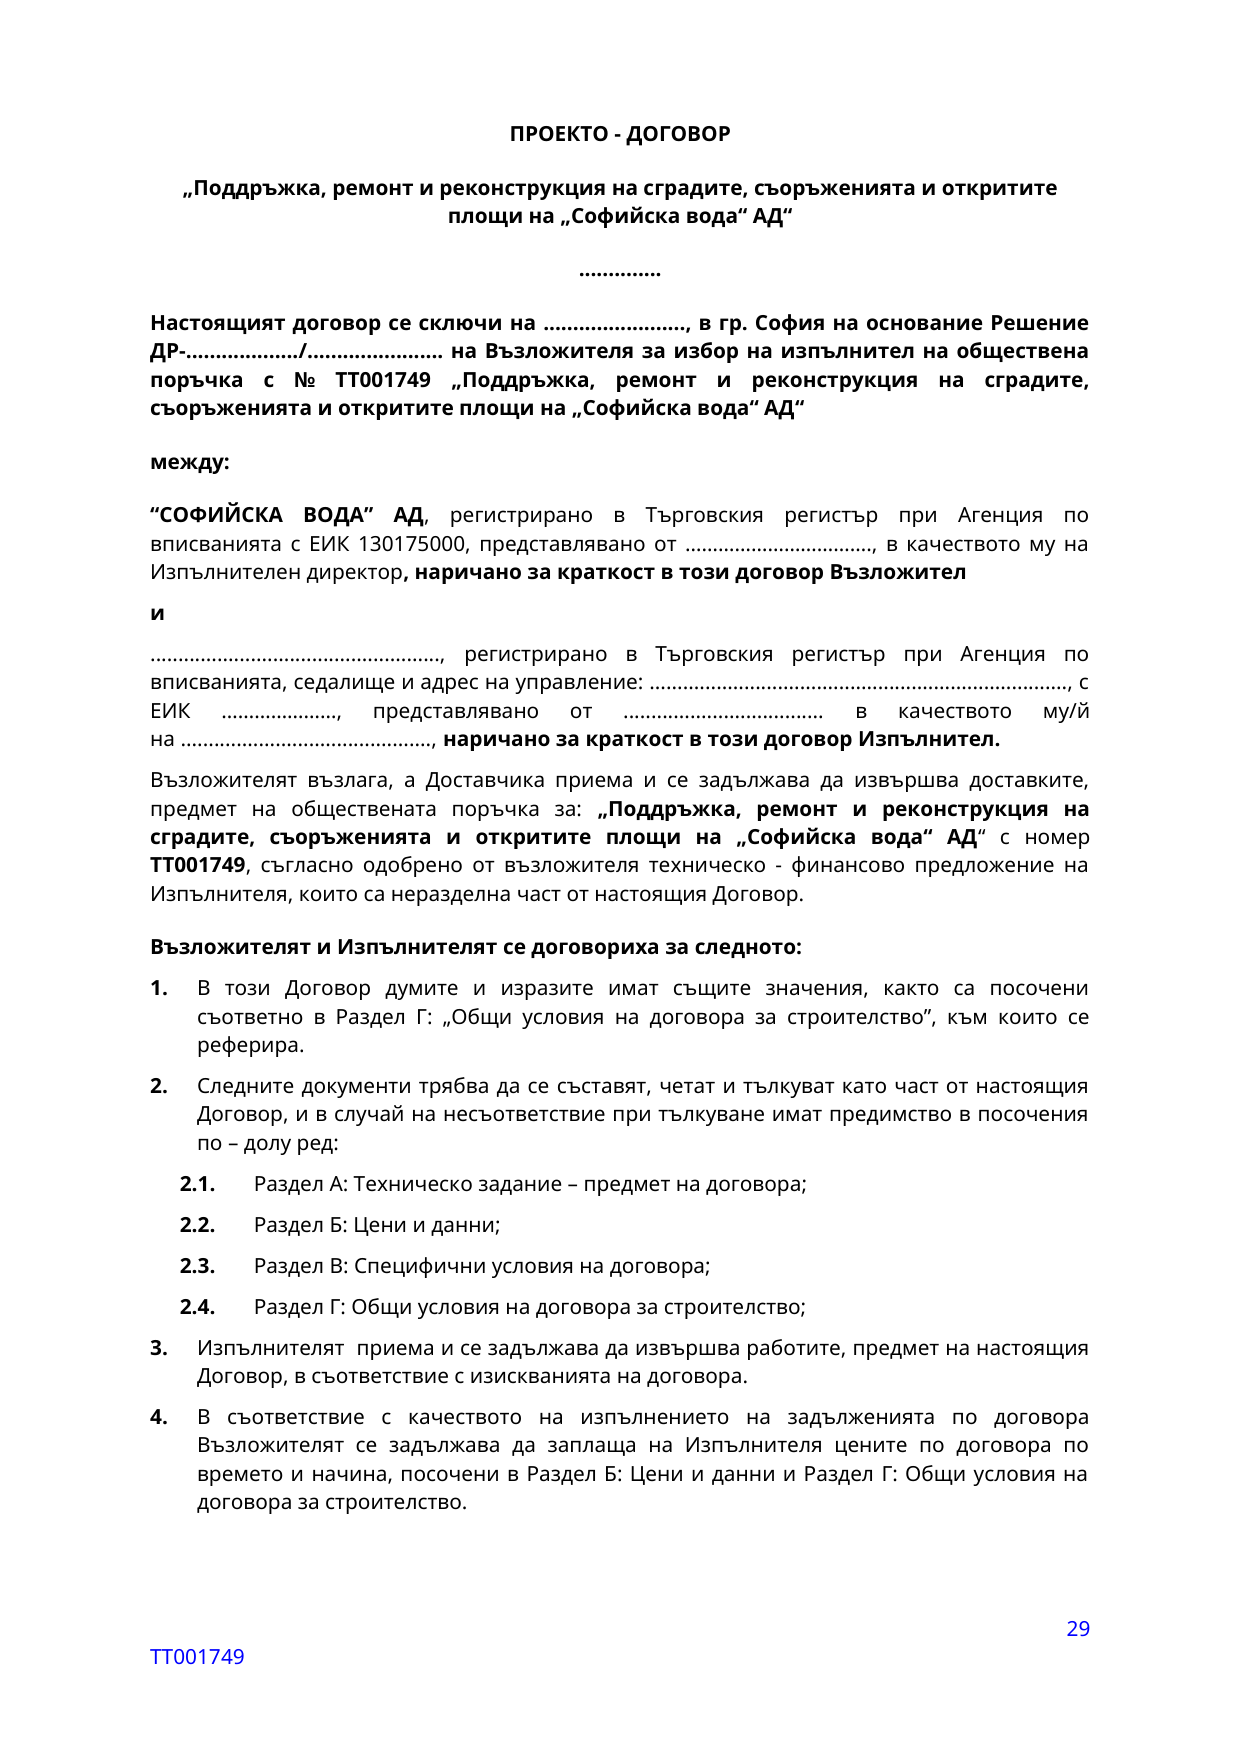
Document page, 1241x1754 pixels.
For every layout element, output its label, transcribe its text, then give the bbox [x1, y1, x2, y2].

text между: [150, 447, 1090, 475]
text Възложителят възлага, а Доставчика приема и се задължава да извършва доставките, предмет на обществената поръчка за: „Поддръжка, ремонт и реконструкция на сградите, съоръженията и откритите площи на „Софийска вода“ АД“ с номер ТТ001749, съгласно одобрено от възложителя техническо - финансово предложение на Изпълнителя, които са неразделна част от настоящия Договор. [150, 765, 1090, 907]
list Раздел В: Специфични условия на договора; [179, 1251, 1090, 1279]
text „Поддръжка, ремонт и реконструкция на сградите, съоръженията и откритите площи на „Софийска вода“ АД“ [150, 173, 1090, 229]
text ПРОЕКТО - ДОГОВОР [150, 119, 1090, 148]
text “СОФИЙСКА ВОДА” АД, регистрирано в Търговския регистър при Агенция по вписванията с ЕИК 130175000, представлявано от ……………………………., в качеството му на Изпълнителен директор, наричано за краткост в този договор Възложител [150, 500, 1090, 586]
list Следните документи трябва да се съставят, четат и тълкуват като част от настоящия Договор, и в случай на несъответствие при тълкуване имат предимство в посочения по – долу ред: [150, 1071, 1090, 1156]
list Раздел Б: Цени и данни; [179, 1210, 1090, 1238]
list Изпълнителят приема и се задължава да извършва работите, предмет на настоящия Договор, в съответствие с изискванията на договора. [150, 1333, 1090, 1389]
list В този Договор думите и изразите имат същите значения, както са посочени съответно в Раздел Г: „Общи условия на договора за строителство”, към които се реферира. [150, 973, 1090, 1059]
text и [150, 598, 1090, 626]
list Раздел А: Техническо задание – предмет на договора; [179, 1169, 1090, 1197]
list В съответствие с качеството на изпълнението на задълженията по договора Възложителят се задължава да заплаща на Изпълнителя цените по договора по времето и начина, посочени в Раздел Б: Цени и данни и Раздел Г: Общи условия на договора за строителство. [150, 1402, 1090, 1516]
text ...................................................., регистрирано в Търговския регистър при Агенция по вписванията, седалище и адрес на управление: ..........................................................................., с ЕИК …………………, представлявано от .................................... в качеството му/й на ............................................., наричано за краткост в този договор Изпълнител. [150, 639, 1090, 753]
text .............. [150, 254, 1090, 283]
list Раздел Г: Общи условия на договора за строителство; [179, 1292, 1090, 1320]
text Настоящият договор се сключи на ........................, в гр. София на основание Решение ДР-.................../....................... на Възложителя за избор на изпълнител на обществена поръчка с № ТТ001749 „Поддръжка, ремонт и реконструкция на сградите, съоръженията и откритите площи на „Софийска вода“ АД“ [150, 308, 1090, 422]
text Възложителят и Изпълнителят се договориха за следното: [150, 932, 1090, 961]
